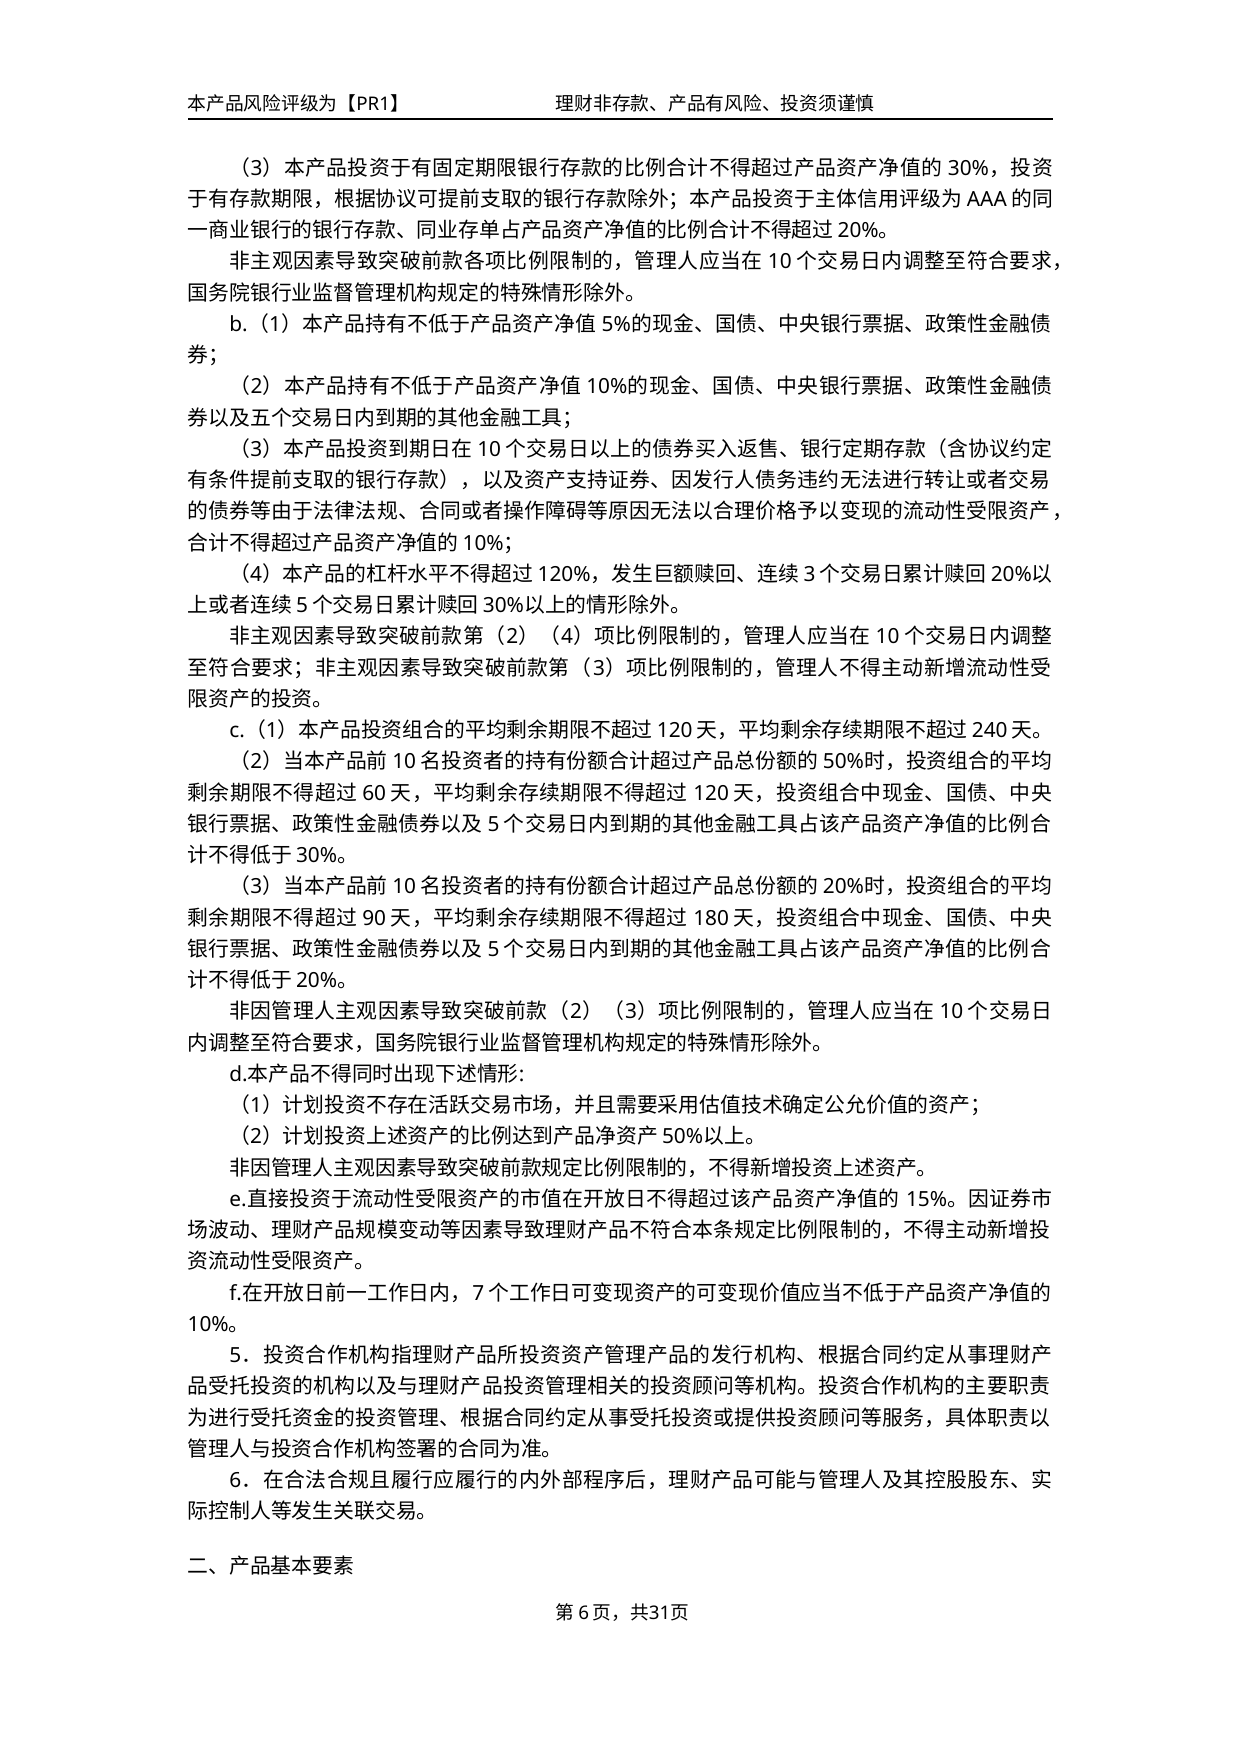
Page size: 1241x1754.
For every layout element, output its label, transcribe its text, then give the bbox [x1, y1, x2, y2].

text 6．在合法合规且履行应履行的内外部程序后，理财产品可能与管理人及其控股股东、实际控制人等发生关联交易。 [187, 1462, 1053, 1525]
text （4）本产品的杠杆水平不得超过120%，发生巨额赎回、连续3个交易日累计赎回20%以上或者连续5个交易日累计赎回30%以上的情形除外。 [187, 556, 1053, 619]
text 非主观因素导致突破前款第（2）（4）项比例限制的，管理人应当在10个交易日内调整至符合要求；非主观因素导致突破前款第（3）项比例限制的，管理人不得主动新增流动性受限资产的投资。 [187, 619, 1053, 712]
text 5．投资合作机构指理财产品所投资资产管理产品的发行机构、根据合同约定从事理财产品受托投资的机构以及与理财产品投资管理相关的投资顾问等机构。投资合作机构的主要职责为进行受托资金的投资管理、根据合同约定从事受托投资或提供投资顾问等服务，具体职责以管理人与投资合作机构签署的合同为准。 [187, 1337, 1053, 1462]
text （1）计划投资不存在活跃交易市场，并且需要采用估值技术确定公允价值的资产； [187, 1087, 1053, 1119]
text d.本产品不得同时出现下述情形: [187, 1056, 1053, 1087]
text （2）本产品持有不低于产品资产净值10%的现金、国债、中央银行票据、政策性金融债券以及五个交易日内到期的其他金融工具； [187, 369, 1053, 431]
text 非因管理人主观因素导致突破前款规定比例限制的，不得新增投资上述资产。 [187, 1150, 1053, 1181]
text c.（1）本产品投资组合的平均剩余期限不超过120天，平均剩余存续期限不超过240天。 [187, 712, 1053, 744]
text f.在开放日前一工作日内，7个工作日可变现资产的可变现价值应当不低于产品资产净值的10%。 [187, 1275, 1053, 1337]
text 非主观因素导致突破前款各项比例限制的，管理人应当在10个交易日内调整至符合要求，国务院银行业监督管理机构规定的特殊情形除外。 [187, 244, 1053, 306]
text （3）本产品投资到期日在10个交易日以上的债券买入返售、银行定期存款（含协议约定有条件提前支取的银行存款），以及资产支持证券、因发行人债务违约无法进行转让或者交易的债券等由于法律法规、合同或者操作障碍等原因无法以合理价格予以变现的流动性受限资产，合计不得超过产品资产净值的10%； [187, 431, 1053, 556]
text 二、产品基本要素 [187, 1549, 1047, 1579]
text e.直接投资于流动性受限资产的市值在开放日不得超过该产品资产净值的15%。因证券市场波动、理财产品规模变动等因素导致理财产品不符合本条规定比例限制的，不得主动新增投资流动性受限资产。 [187, 1181, 1053, 1275]
text 非因管理人主观因素导致突破前款（2）（3）项比例限制的，管理人应当在10个交易日内调整至符合要求，国务院银行业监督管理机构规定的特殊情形除外。 [187, 994, 1053, 1056]
text （3）本产品投资于有固定期限银行存款的比例合计不得超过产品资产净值的30%，投资于有存款期限，根据协议可提前支取的银行存款除外；本产品投资于主体信用评级为AAA的同一商业银行的银行存款、同业存单占产品资产净值的比例合计不得超过20%。 [187, 150, 1053, 244]
text （3）当本产品前10名投资者的持有份额合计超过产品总份额的20%时，投资组合的平均剩余期限不得超过90天，平均剩余存续期限不得超过180天，投资组合中现金、国债、中央银行票据、政策性金融债券以及5个交易日内到期的其他金融工具占该产品资产净值的比例合计不得低于20%。 [187, 869, 1053, 994]
text （2）当本产品前10名投资者的持有份额合计超过产品总份额的50%时，投资组合的平均剩余期限不得超过60天，平均剩余存续期限不得超过120天，投资组合中现金、国债、中央银行票据、政策性金融债券以及5个交易日内到期的其他金融工具占该产品资产净值的比例合计不得低于30%。 [187, 744, 1053, 869]
text b.（1）本产品持有不低于产品资产净值5%的现金、国债、中央银行票据、政策性金融债券； [187, 306, 1053, 369]
text （2）计划投资上述资产的比例达到产品净资产50%以上。 [187, 1119, 1053, 1150]
